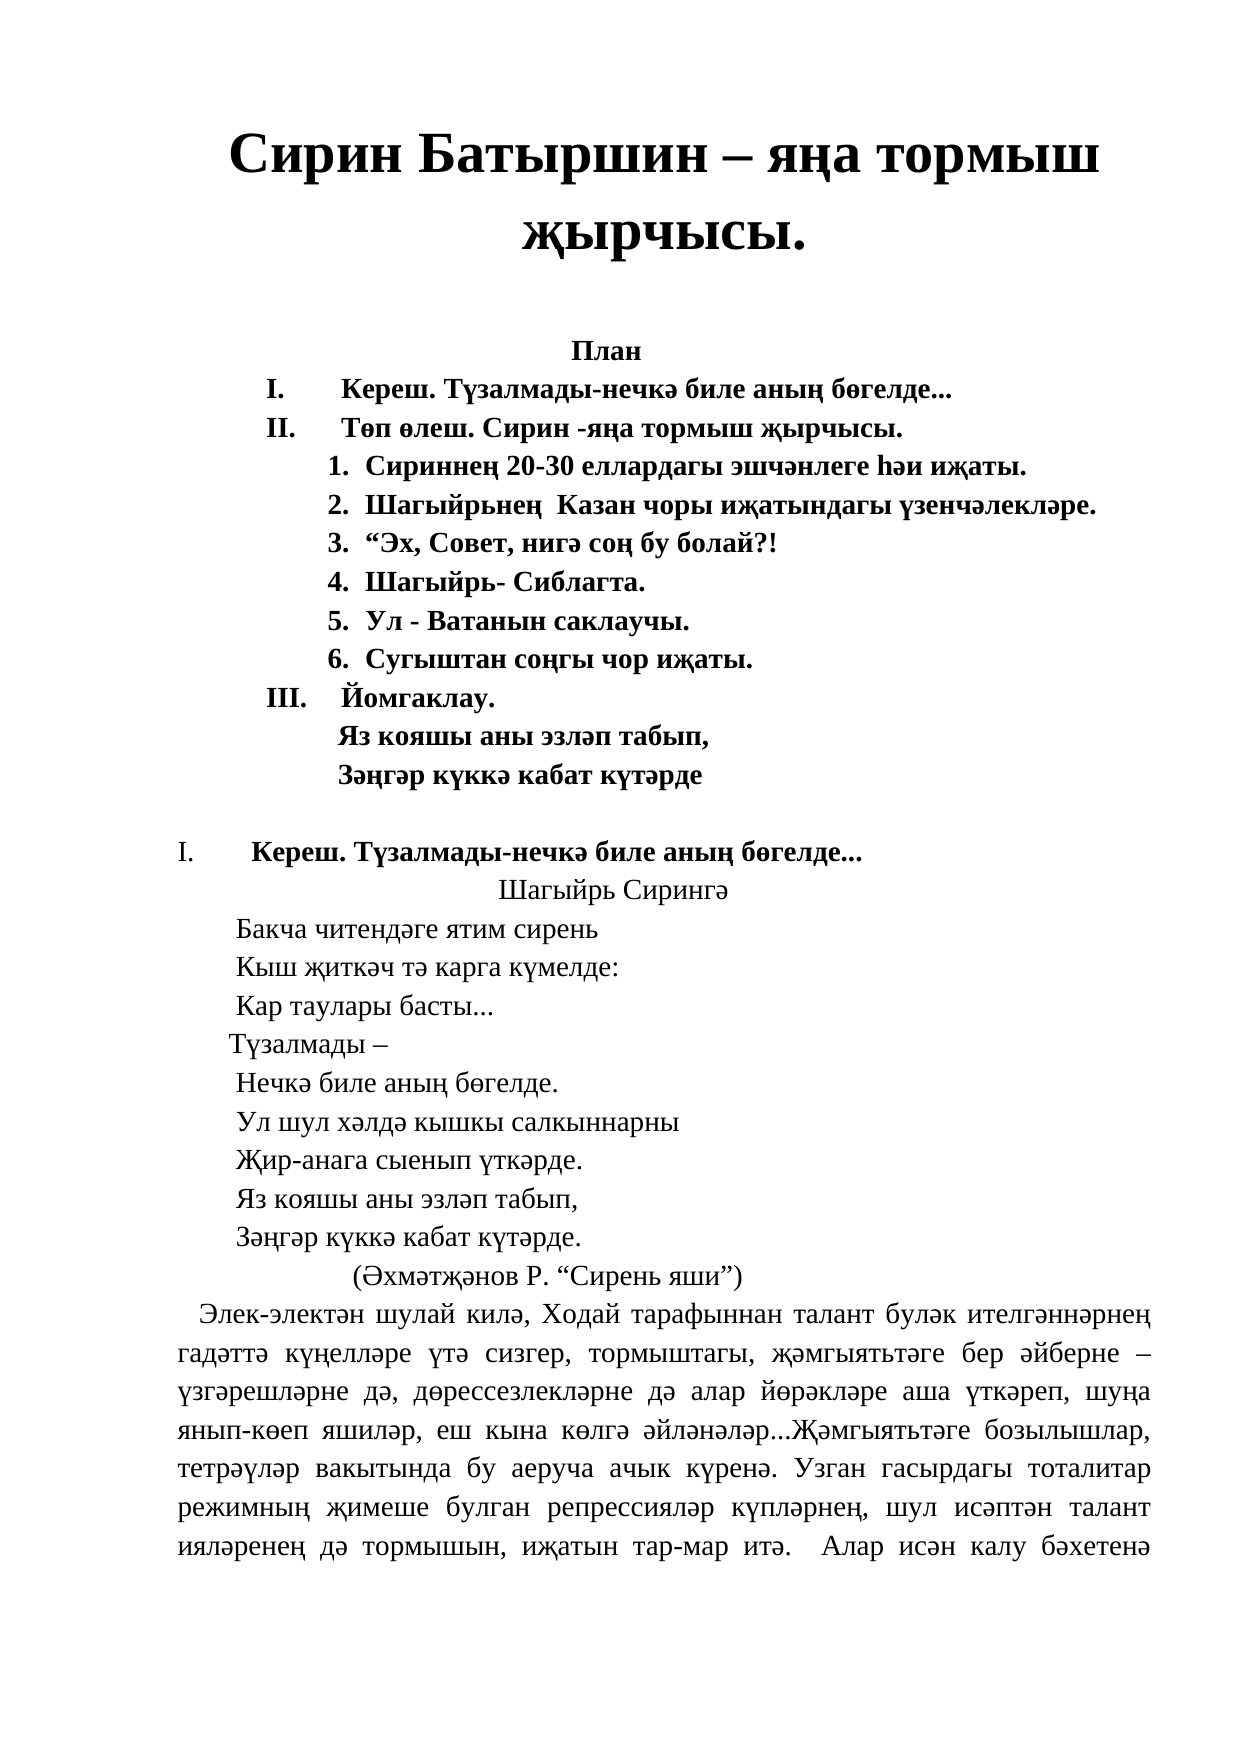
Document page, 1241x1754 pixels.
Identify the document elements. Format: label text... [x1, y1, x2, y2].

text I. Кереш. Түзалмады-нечкә биле аның бөгелде... [177, 834, 1152, 867]
text Зәңгәр күккә кабат күтәрде. [177, 1219, 1152, 1253]
list Шагыйрьнең Казан чоры иҗатындагы үзенчәлекләре. [327, 487, 1152, 521]
text Түзалмады – [177, 1027, 1152, 1060]
list Ул - Ватанын саклаучы. [327, 603, 1152, 636]
text Бакча читендәге ятим сирень [177, 911, 1152, 944]
text Кар таулары басты... [177, 988, 1152, 1022]
list Шагыйрь- Сиблагта. [327, 564, 1152, 598]
text Зәңгәр күккә кабат күтәрде [177, 757, 1152, 790]
list Сириннең 20-30 еллардагы эшчәнлеге һәи иҗаты. [327, 448, 1152, 482]
list Төп өлеш. Сирин -яңа тормыш җырчысы. [266, 410, 1152, 443]
list Йомгаклау. [266, 680, 1152, 713]
text Җир-анага сыенып үткәрде. [177, 1142, 1152, 1176]
text План [177, 333, 1152, 366]
text Кыш җиткәч тә карга күмелде: [177, 949, 1152, 983]
text Нечкә биле аның бөгелде. [177, 1065, 1152, 1099]
text (Әхмәтҗәнов Р. “Сирень яши”) [177, 1258, 1152, 1291]
text Сирин Батыршин – яңа тормыш җырчысы. [177, 118, 1152, 262]
list Кереш. Түзалмады-нечкә биле аның бөгелде... [266, 371, 1152, 405]
text Яз кояшы аны эзләп табып, [177, 718, 1152, 752]
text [177, 1296, 1152, 1561]
text Ул шул хәлдә кышкы салкыннарны [177, 1104, 1152, 1137]
text Шагыйрь Сирингә [177, 872, 1152, 906]
list “Эх, Совет, нигә соң бу болай?! [327, 526, 1152, 559]
list Сугыштан соңгы чор иҗаты. [327, 641, 1152, 675]
text Яз кояшы аны эзләп табып, [177, 1181, 1152, 1214]
